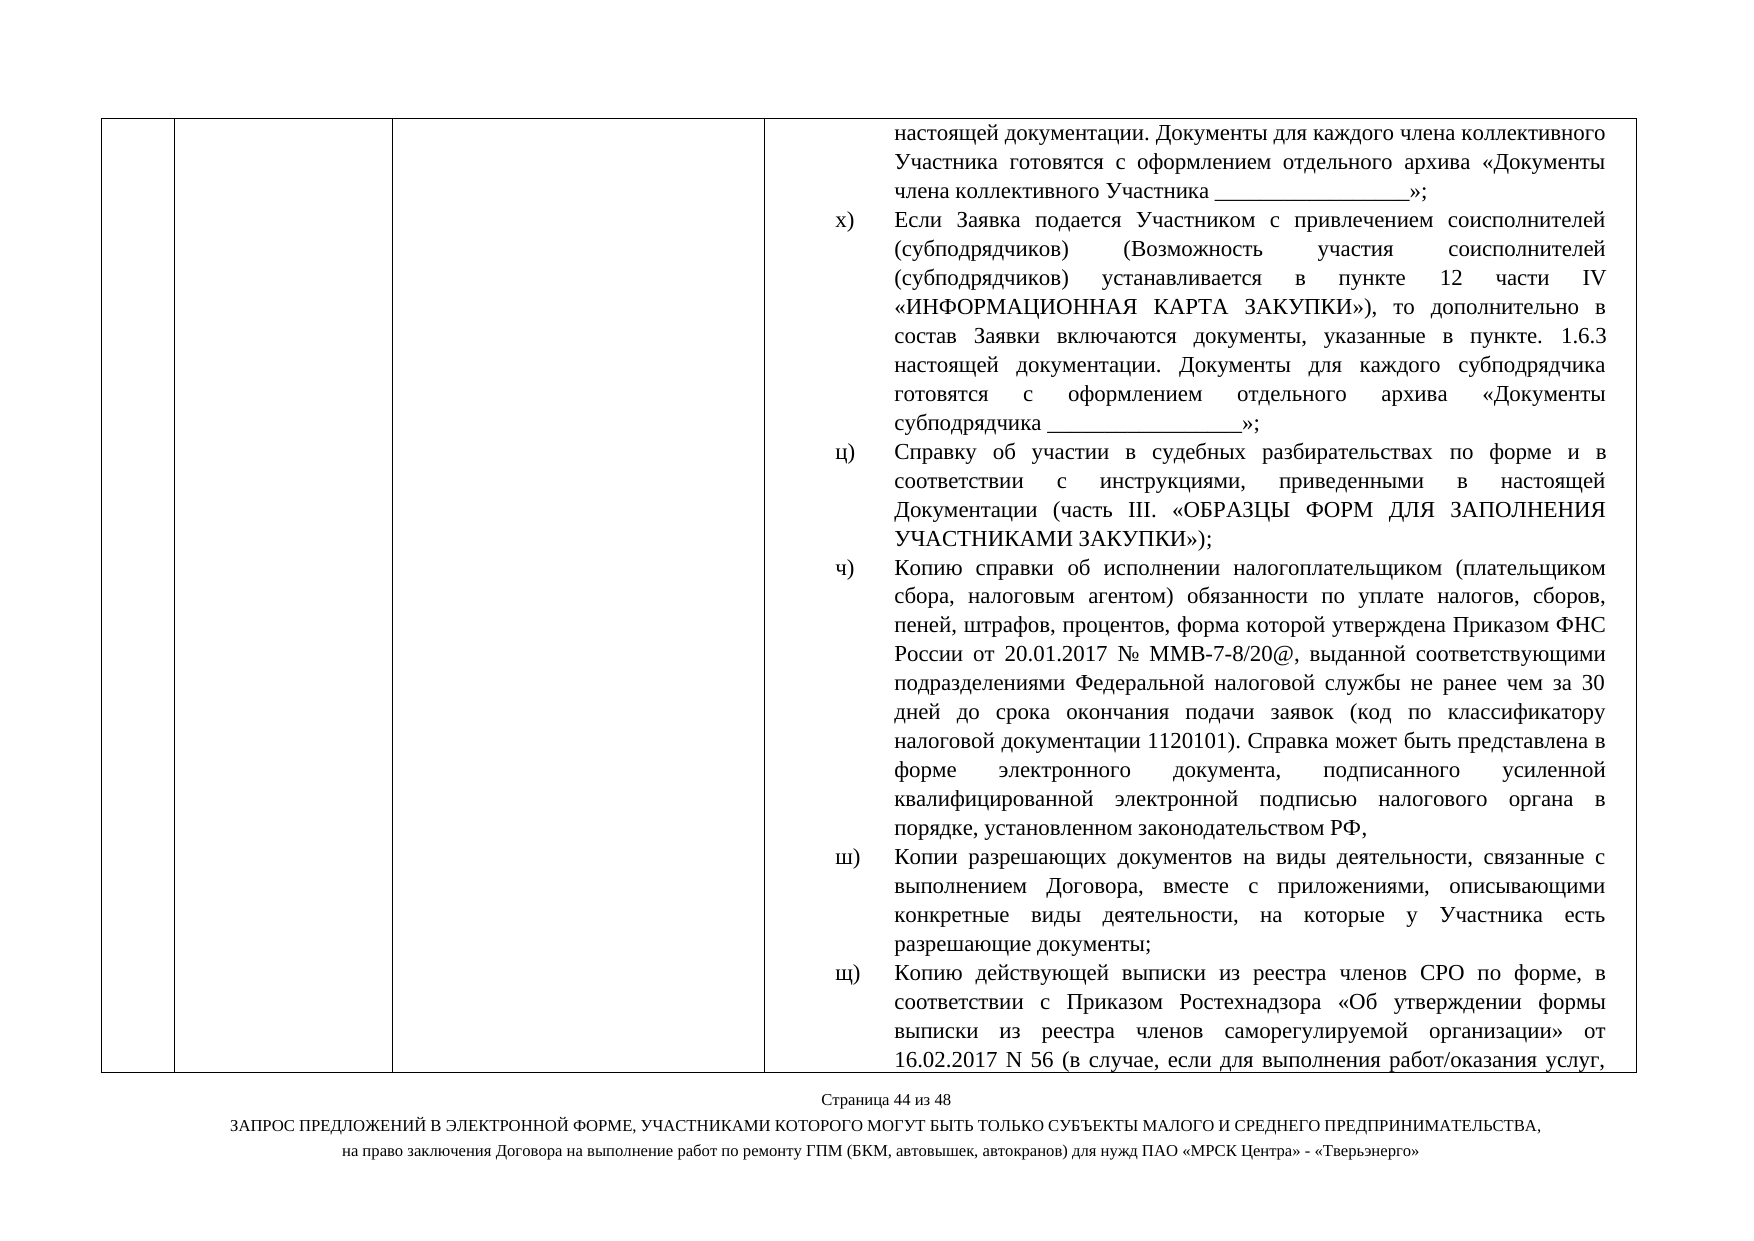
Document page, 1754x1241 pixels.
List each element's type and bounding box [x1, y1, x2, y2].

table_cell [393, 119, 764, 1072]
table_cell [175, 119, 392, 1072]
table_cell [102, 119, 174, 1072]
table_cell [765, 119, 1636, 1072]
